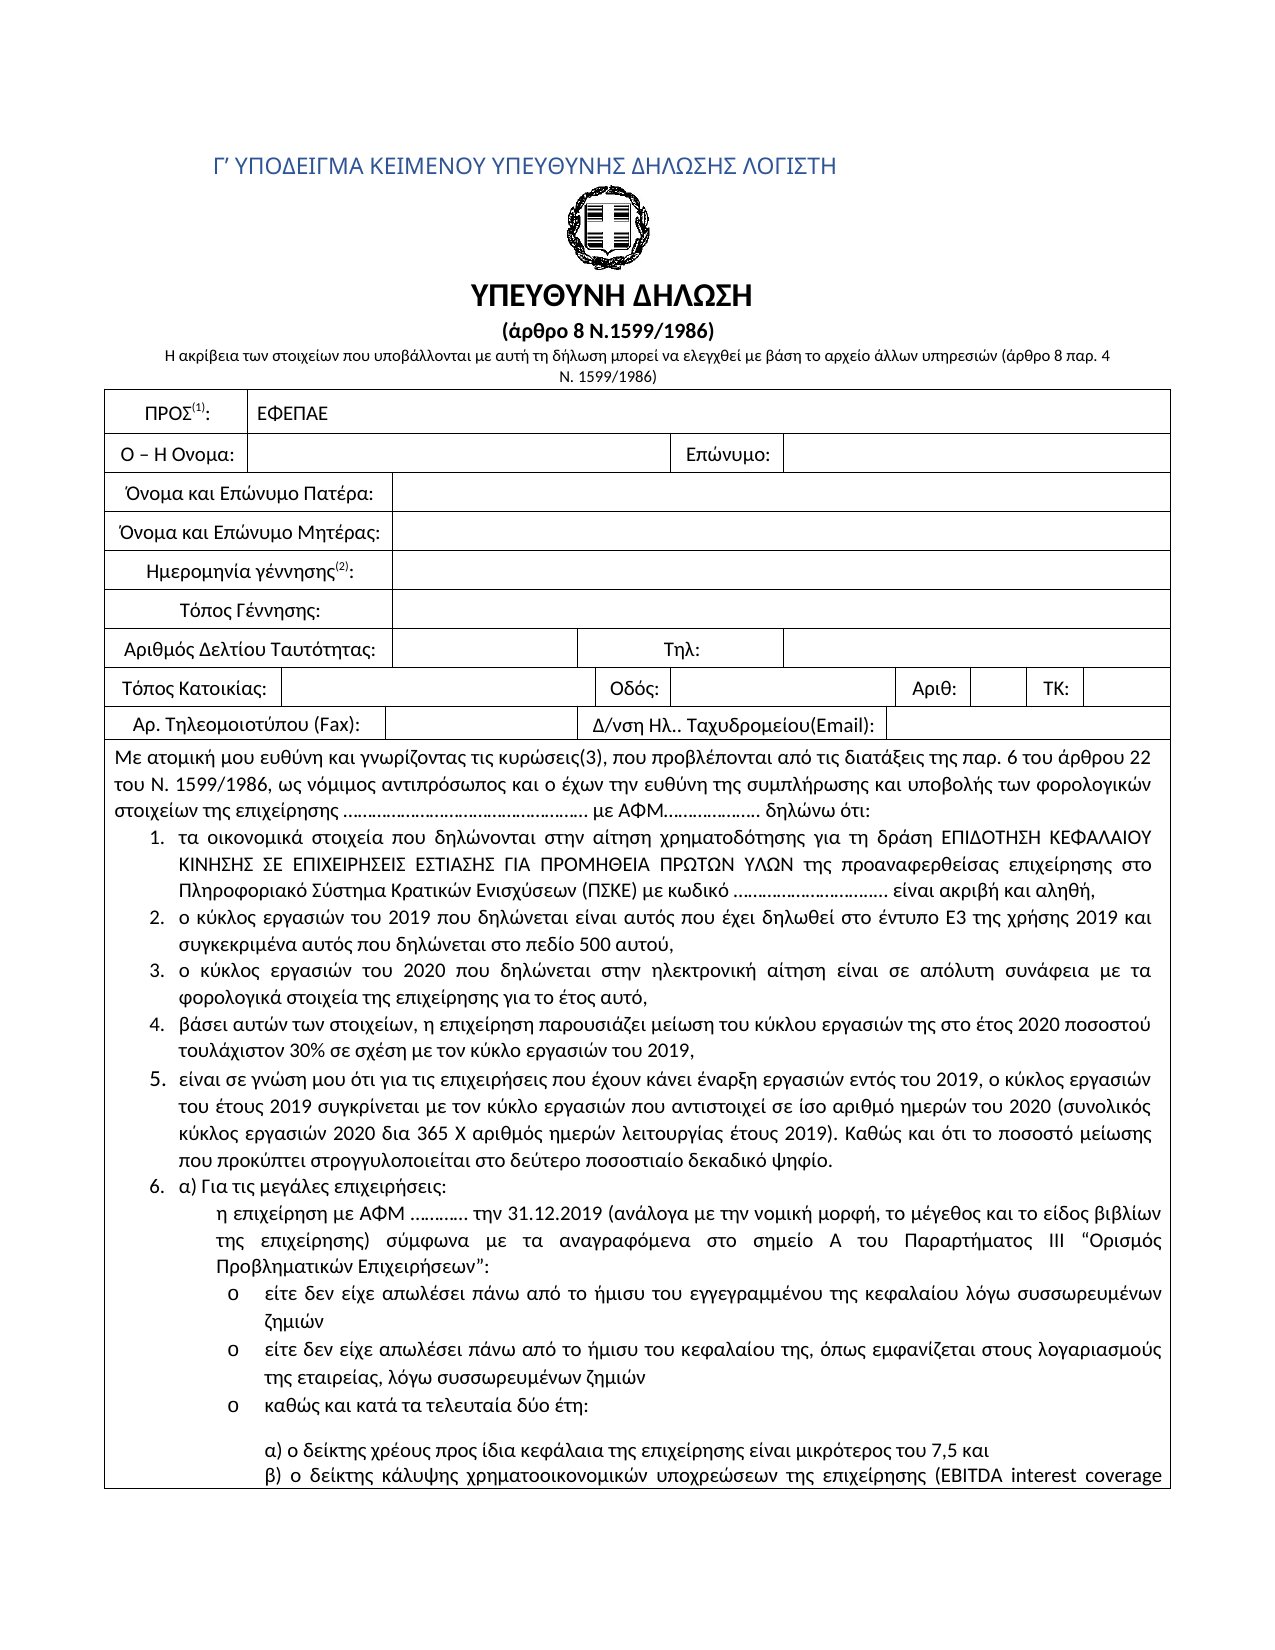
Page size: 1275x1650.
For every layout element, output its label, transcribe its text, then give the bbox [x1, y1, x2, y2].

table_cell Ημερομηνία γέννησης(2): [105, 551, 392, 589]
text Η ακρίβεια των στοιχείων που υποβάλλονται με αυτή τη δήλωση μπορεί να ελεγχθεί με βάση το αρχείο άλλων υπηρεσιών (άρθρο 8 παρ. 4 Ν. 1599/1986) [99, 345, 1117, 387]
table_cell Όνομα και Επώνυμο Πατέρα: [105, 473, 392, 511]
list Γ’ ΥΠΟΔΕΙΓΜΑ ΚΕΙΜΕΝΟΥ ΥΠΕΥΘΥΝΗΣ ΔΗΛΩΣΗΣ ΛΟΓΙΣΤΗ [213, 150, 1087, 181]
table_cell Τόπος Κατοικίας: [105, 668, 281, 706]
table_cell [784, 629, 1170, 667]
table_cell Τηλ: [578, 629, 783, 667]
text (άρθρο 8 Ν.1599/1986) [99, 317, 1117, 343]
table_cell Αριθμός Δελτίου Ταυτότητας: [105, 629, 392, 667]
table_cell ΤΚ: [1027, 668, 1083, 706]
table_cell Δ/νση Ηλ.. Ταχυδρομείου(Εmail): [578, 707, 886, 738]
table_cell [1084, 668, 1170, 706]
table_cell [393, 512, 1170, 550]
table_cell [784, 434, 1170, 472]
table_cell [887, 707, 1170, 738]
table_cell [386, 707, 577, 738]
picture [564, 184, 652, 272]
table_cell [248, 434, 670, 472]
table_cell Ο – Η Όνομα: [105, 434, 247, 472]
table_cell [671, 668, 895, 706]
table_cell Αριθ: [896, 668, 970, 706]
table_cell Τόπος Γέννησης: [105, 590, 392, 628]
text ΥΠΕΥΘΥΝΗ ΔΗΛΩΣΗ [99, 274, 1117, 315]
table_cell [393, 590, 1170, 628]
table_cell [393, 629, 577, 667]
table_cell [393, 551, 1170, 589]
table_cell [282, 668, 595, 706]
table_header ΠΡΟΣ(1): [105, 390, 247, 433]
table_cell [971, 668, 1026, 706]
table_cell Οδός: [596, 668, 670, 706]
table_header ΕΦΕΠΑΕ [248, 390, 1170, 433]
table_cell Αρ. Τηλεομοιοτύπου (Fax): [105, 707, 385, 738]
table_cell Όνομα και Επώνυμο Μητέρας: [105, 512, 392, 550]
table_cell [393, 473, 1170, 511]
table_cell Επώνυμο: [671, 434, 783, 472]
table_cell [105, 740, 1170, 1488]
